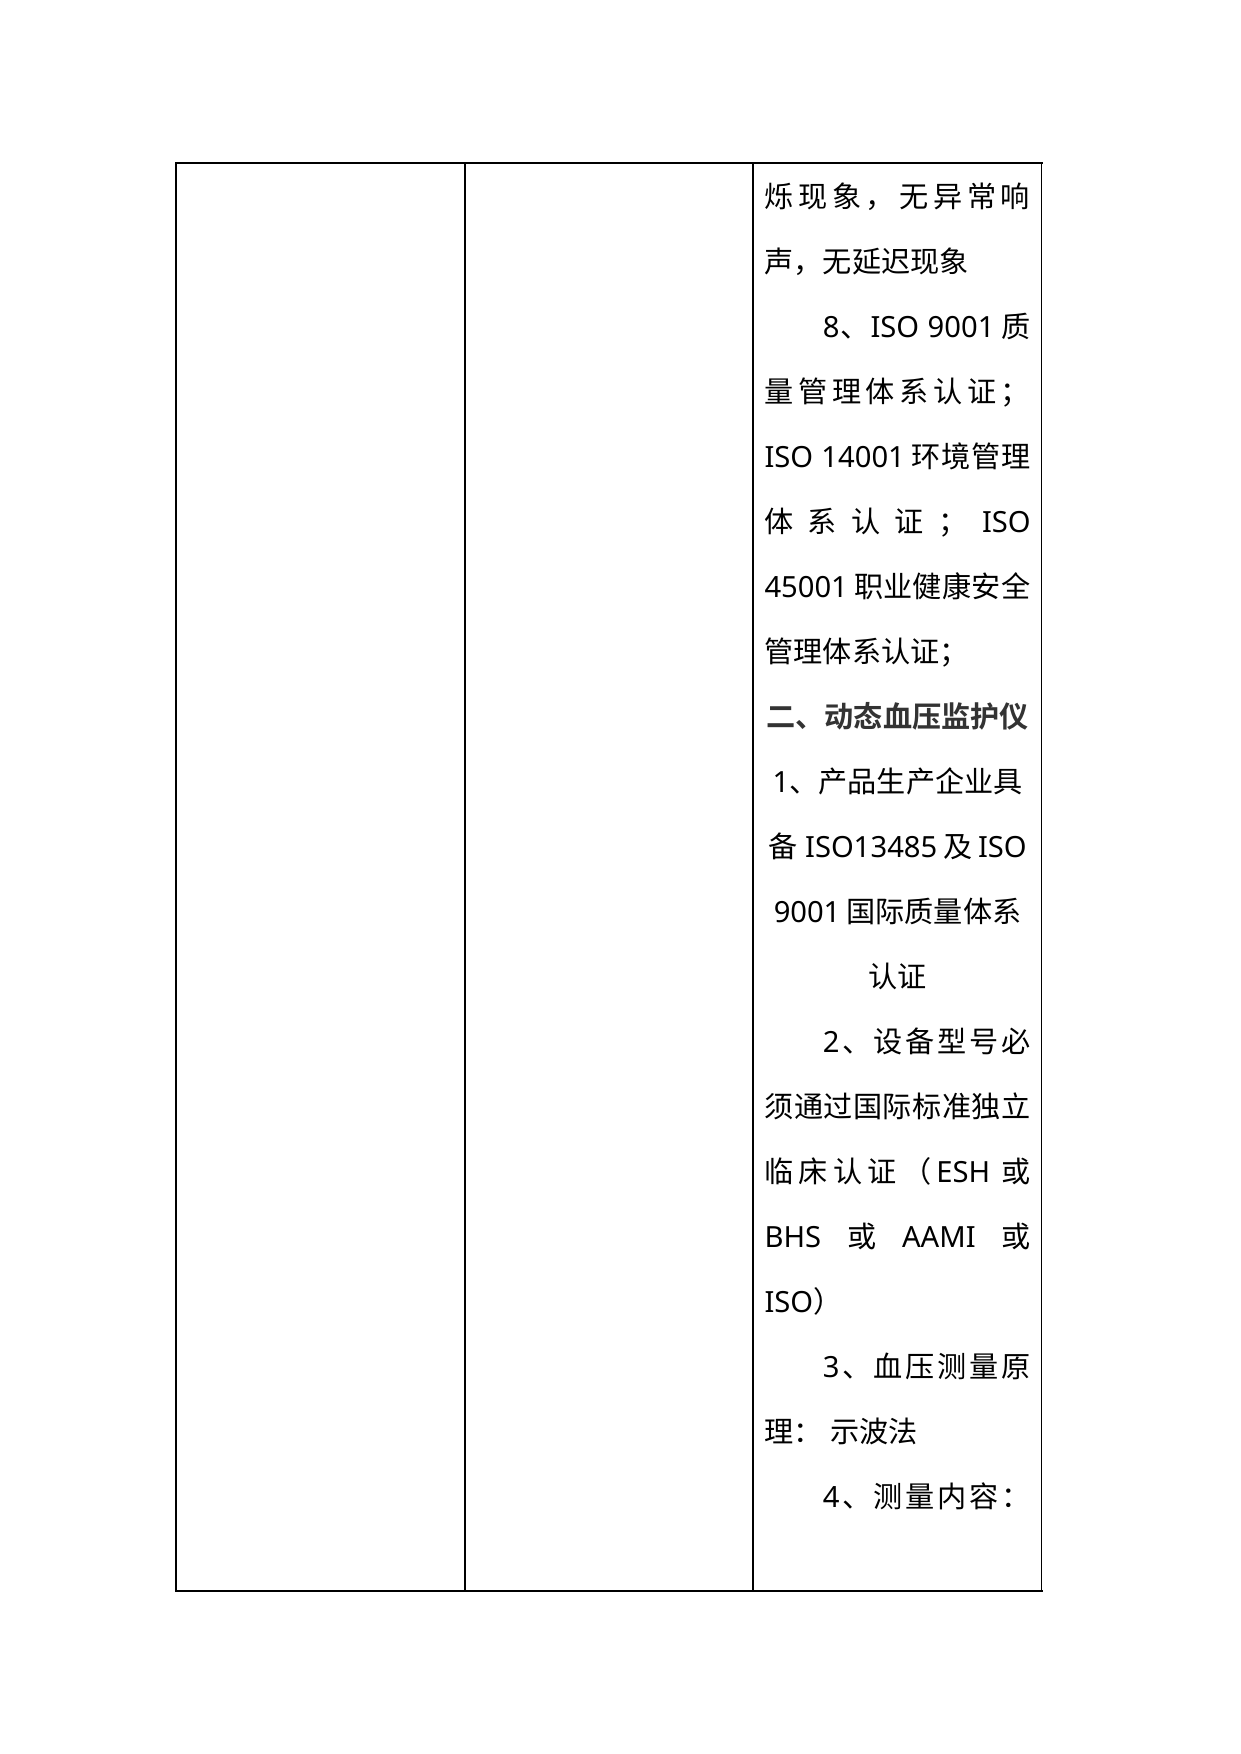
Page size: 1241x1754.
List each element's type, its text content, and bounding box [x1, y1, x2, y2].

table_cell [466, 164, 752, 1590]
table_cell 1 [177, 164, 464, 1590]
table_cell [754, 164, 1041, 1590]
